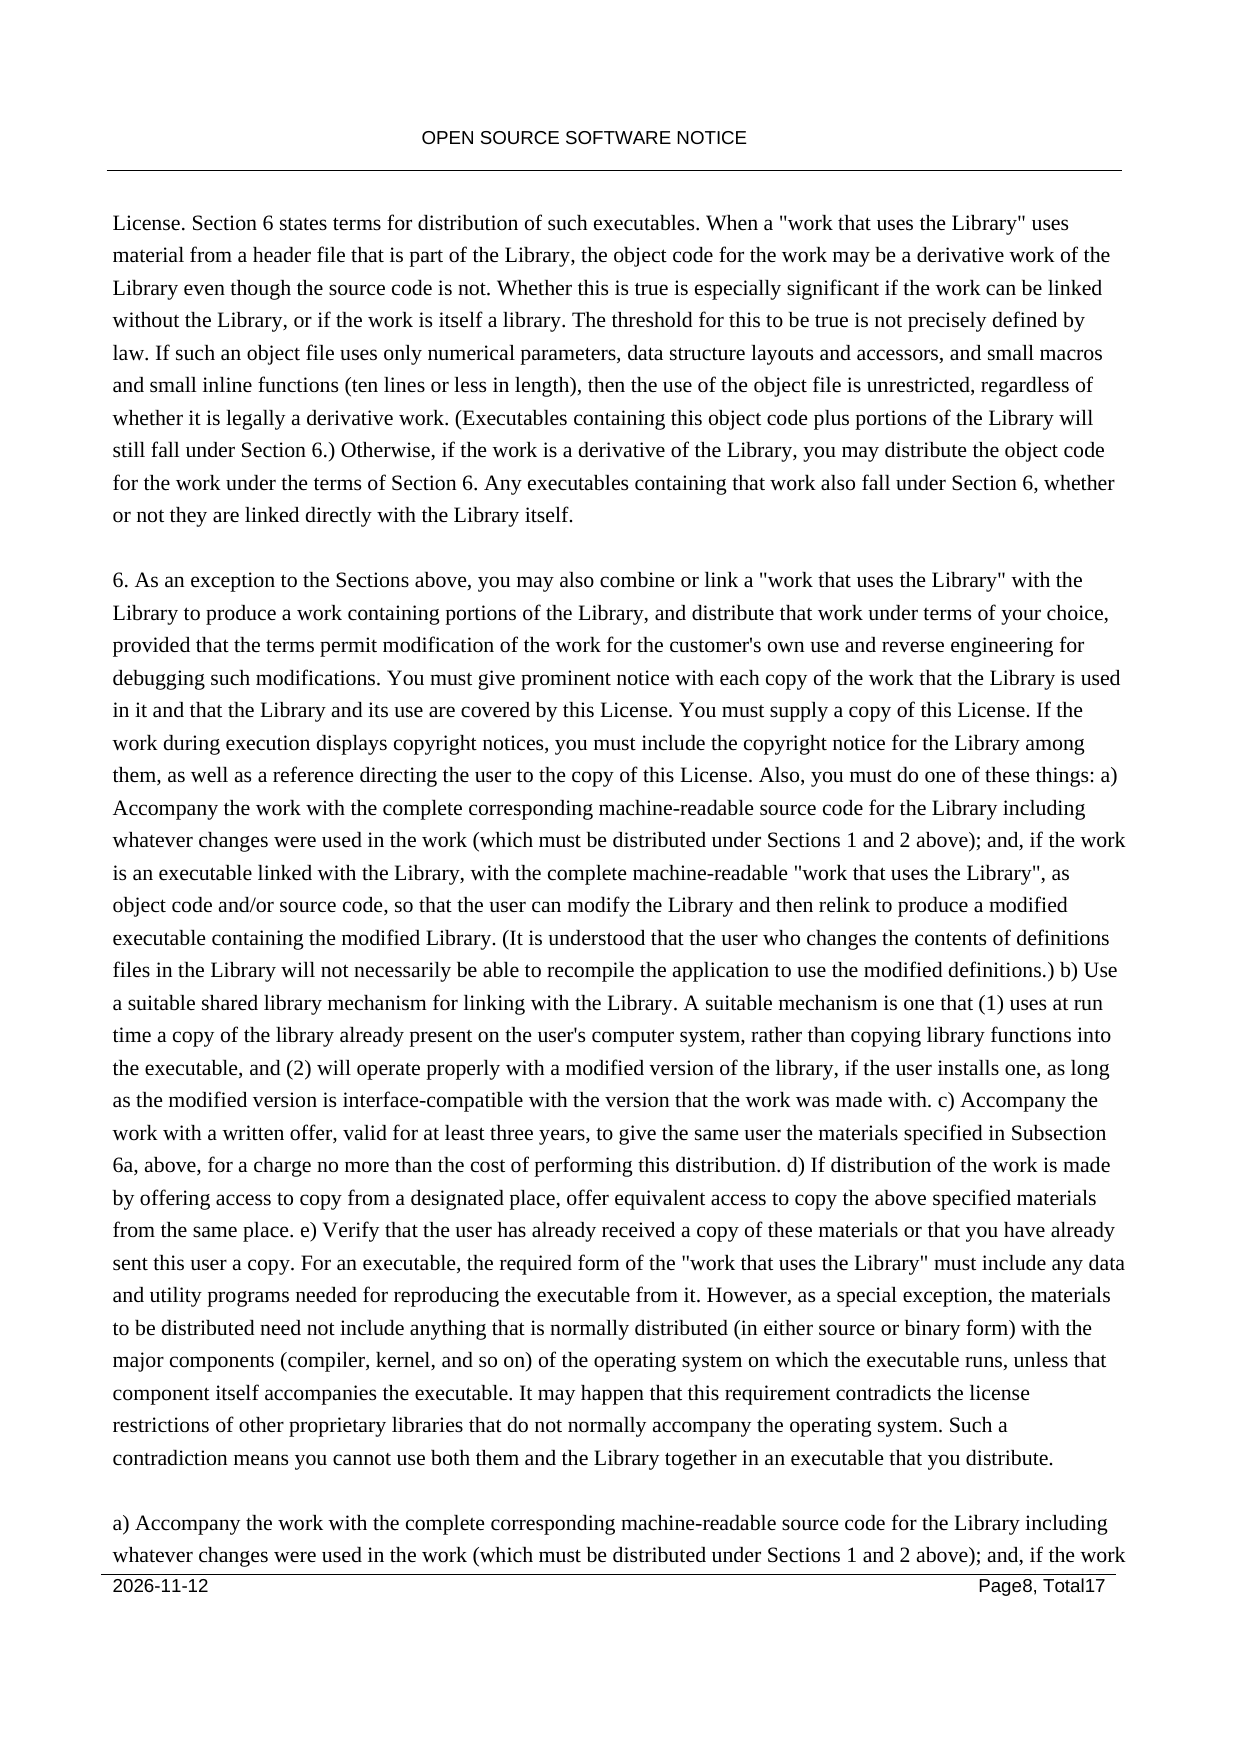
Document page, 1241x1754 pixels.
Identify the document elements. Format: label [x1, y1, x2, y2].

text [112, 206, 1128, 1571]
